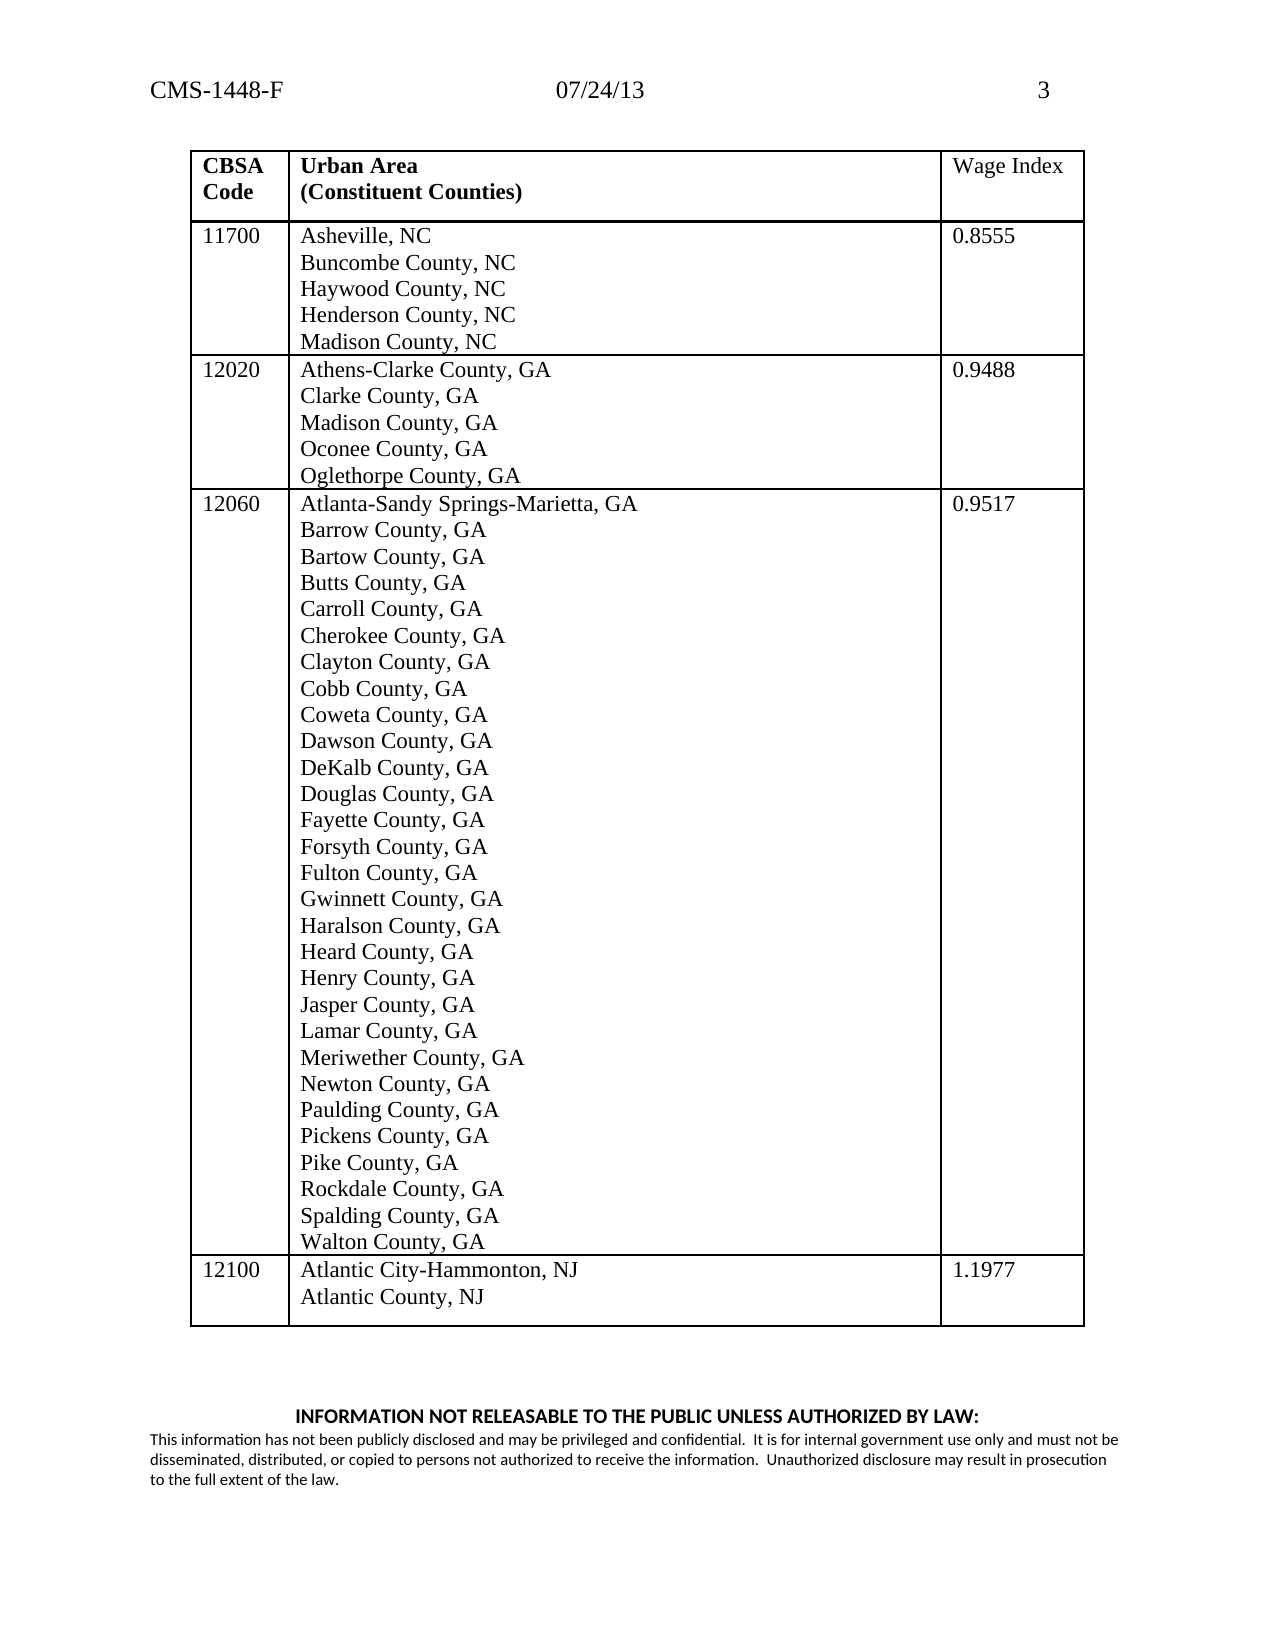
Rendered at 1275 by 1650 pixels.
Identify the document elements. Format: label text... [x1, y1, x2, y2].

table_header Urban Area (Constituent Counties) [290, 152, 940, 220]
table_cell 1.1977 [942, 1256, 1083, 1325]
table_cell Asheville, NC Buncombe County, NC Haywood County, NC Henderson County, NC Madison County, NC [290, 223, 940, 354]
table_header Wage Index [942, 152, 1083, 220]
table_cell 0.8555 [942, 223, 1083, 354]
table_cell Atlantic City-Hammonton, NJ Atlantic County, NJ [290, 1256, 940, 1325]
table_cell Athens-Clarke County, GA Clarke County, GA Madison County, GA Oconee County, GA Oglethorpe County, GA [290, 356, 940, 488]
table_cell Atlanta-Sandy Springs-Marietta, GA Barrow County, GA Bartow County, GA Butts County, GA Carroll County, GA Cherokee County, GA Clayton County, GA Cobb County, GA Coweta County, GA Dawson County, GA DeKalb County, GA Douglas County, GA Fayette County, GA Forsyth County, GA Fulton County, GA Gwinnett County, GA Haralson County, GA Heard County, GA Henry County, GA Jasper County, GA Lamar County, GA Meriwether County, GA Newton County, GA Paulding County, GA Pickens County, GA Pike County, GA Rockdale County, GA Spalding County, GA Walton County, GA [290, 490, 940, 1254]
table_cell 11700 [192, 223, 288, 354]
table_cell 12060 [192, 490, 288, 1254]
table_cell 0.9488 [942, 356, 1083, 488]
table_cell 12100 [192, 1256, 288, 1325]
table_cell 12020 [192, 356, 288, 488]
table_cell 0.9517 [942, 490, 1083, 1254]
table_header CBSA Code [192, 152, 288, 220]
